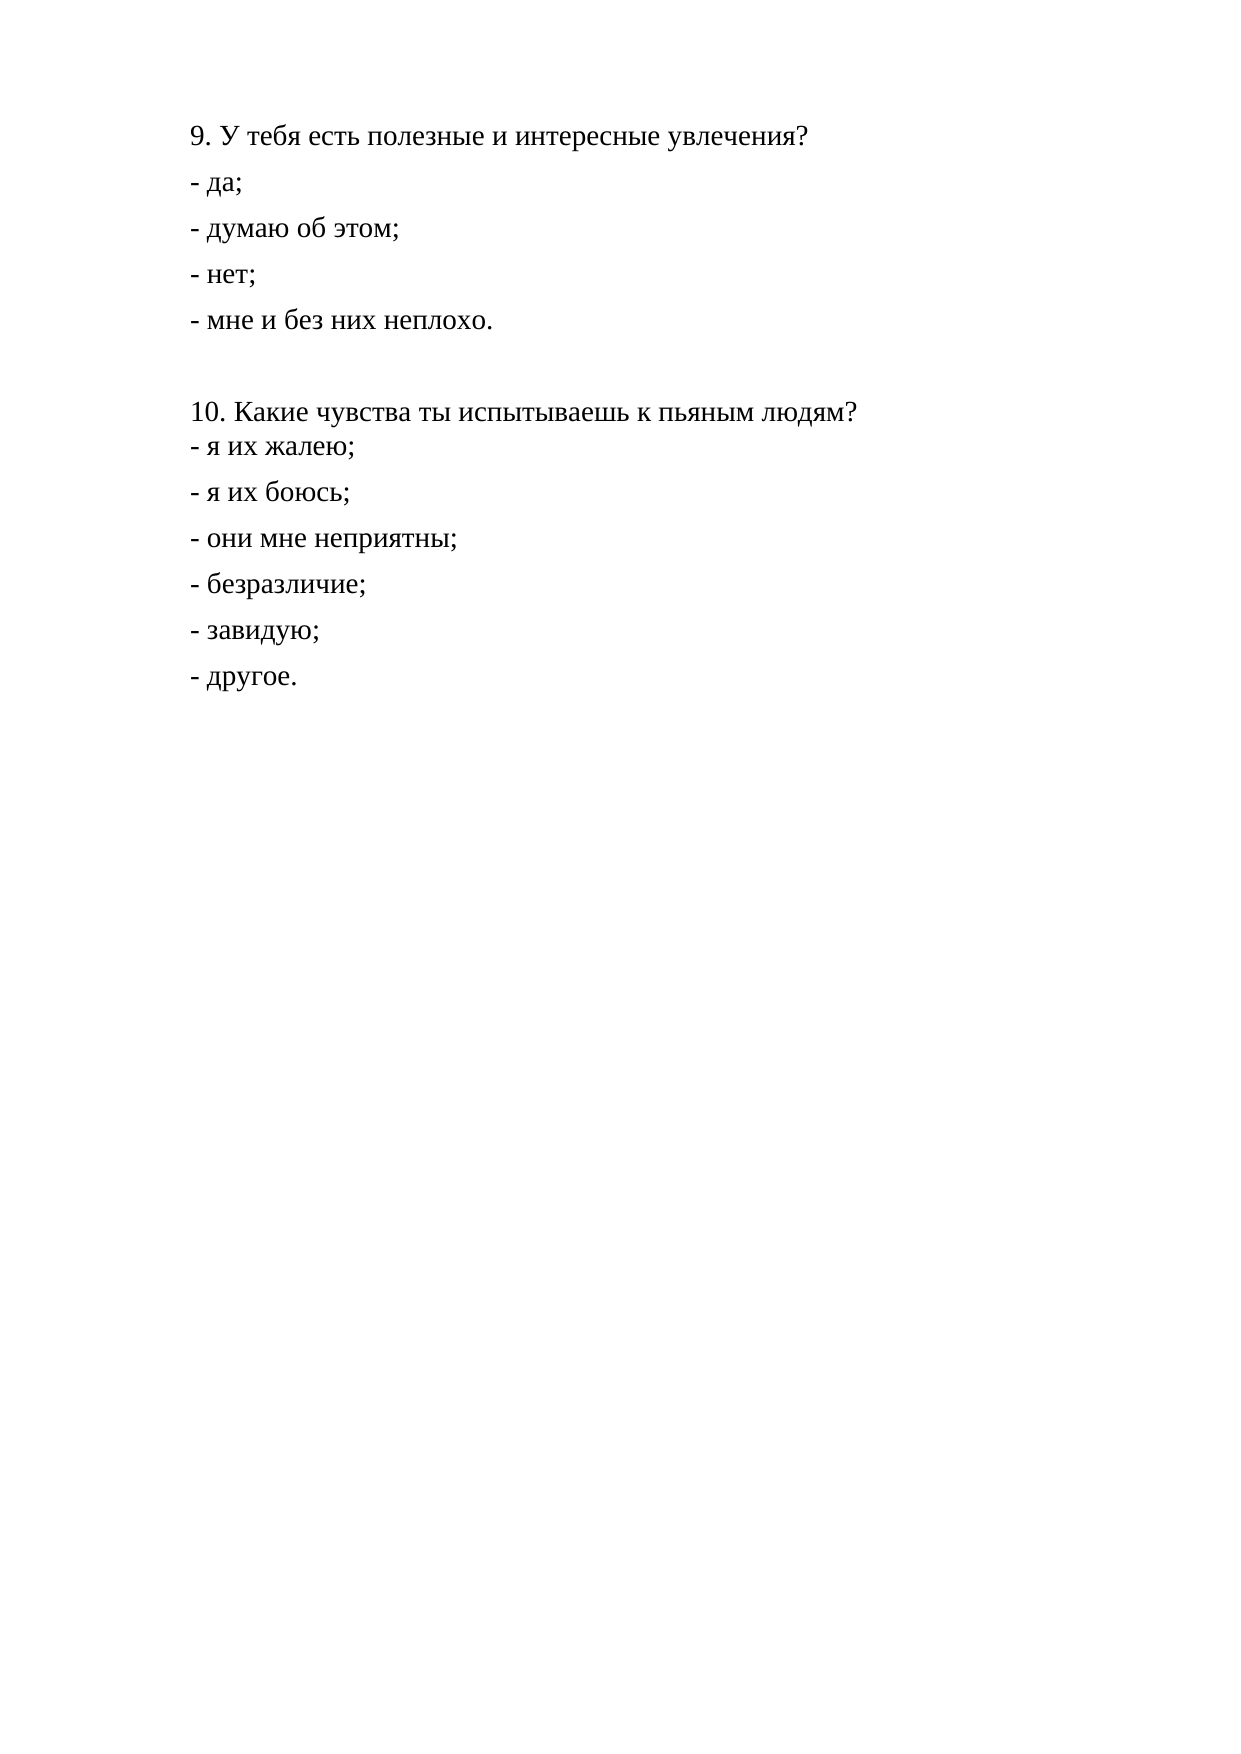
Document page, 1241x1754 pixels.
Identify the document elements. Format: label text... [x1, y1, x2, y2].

text - другое. [190, 658, 1105, 692]
text - безразличие; [190, 566, 1105, 599]
text - я их боюсь; [190, 474, 1105, 507]
text - да; [190, 164, 1105, 198]
text - завидую; [190, 612, 1105, 646]
text - они мне неприятны; [190, 520, 1105, 553]
text 9. У тебя есть полезные и интересные увлечения? [190, 118, 1105, 152]
text - нет; [190, 256, 1105, 290]
text - мне и без них неплохо. [190, 302, 1105, 336]
text - думаю об этом; [190, 210, 1105, 244]
text 10. Какие чувства ты испытываешь к пьяным людям? - я их жалею; [190, 394, 1105, 461]
